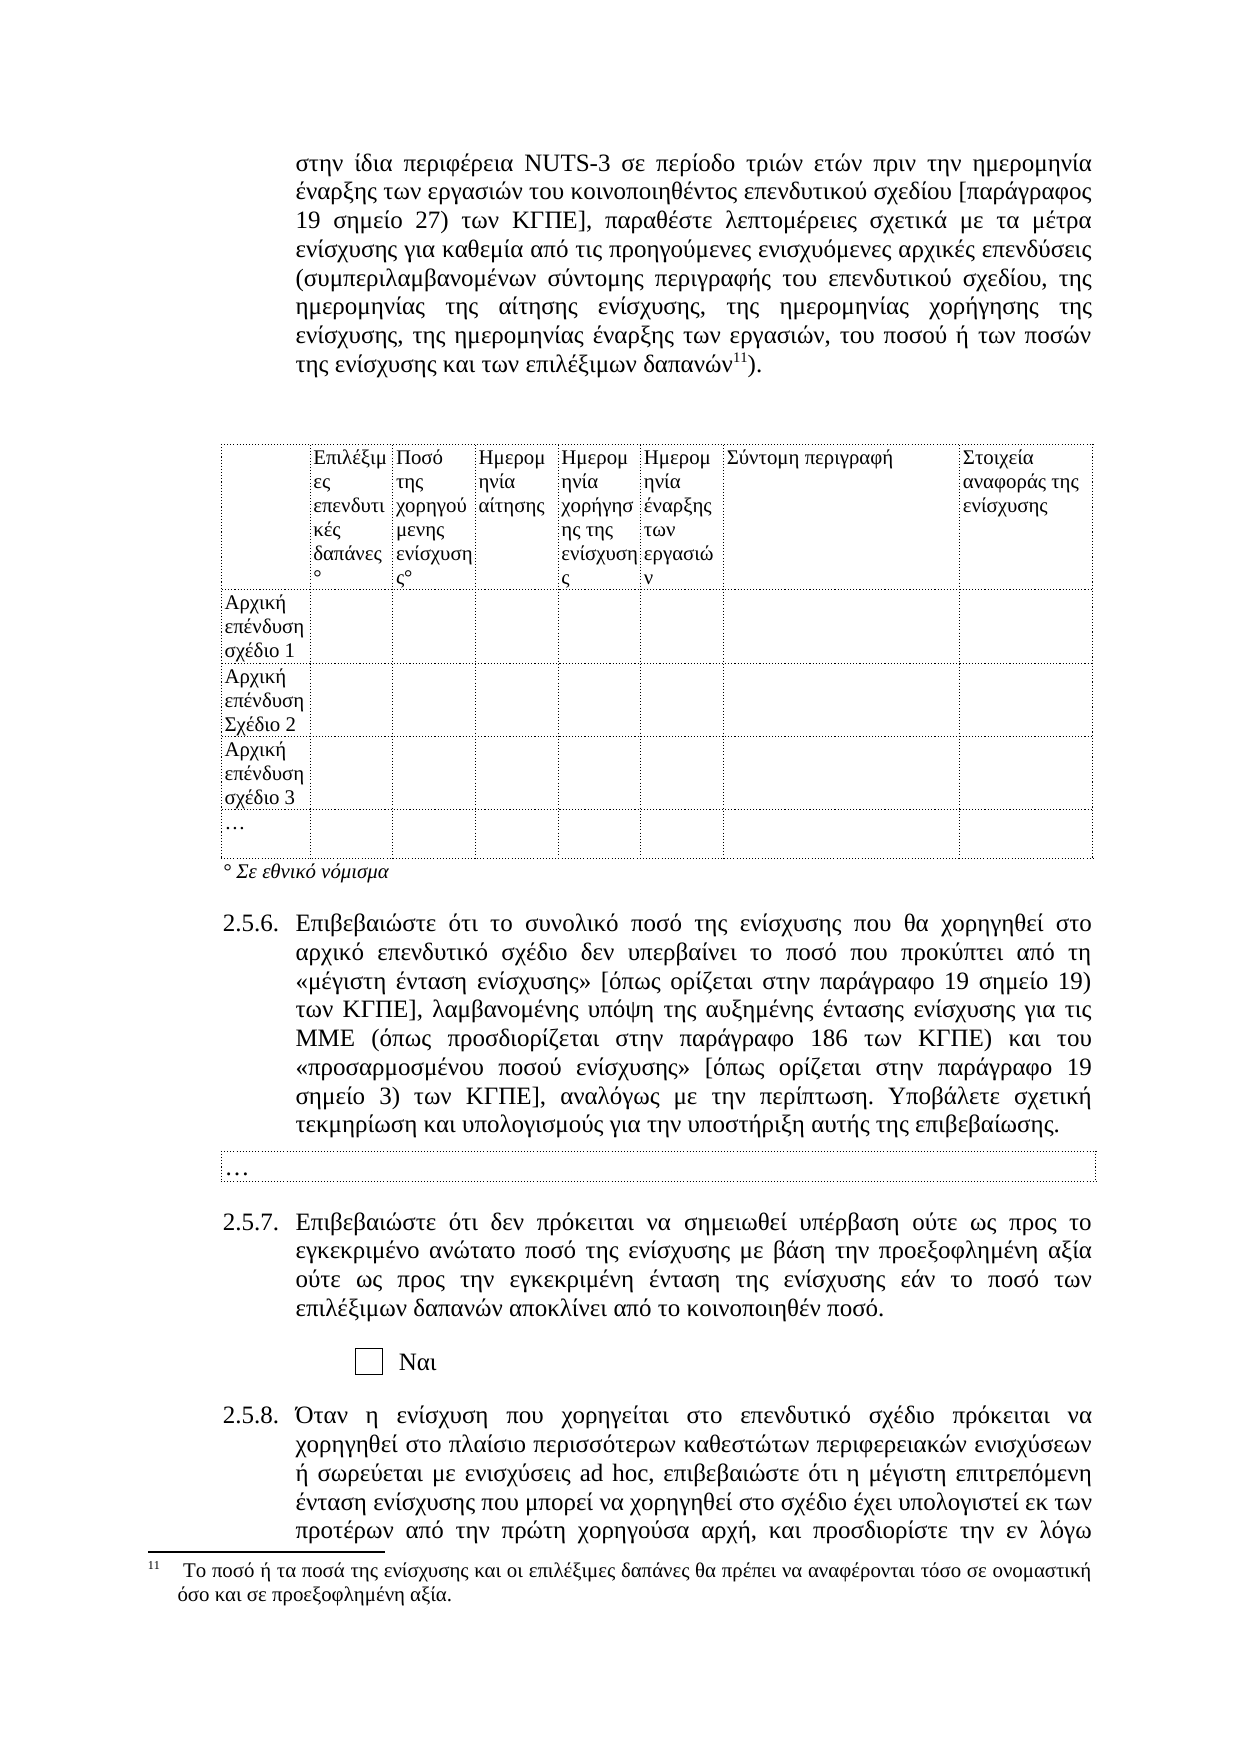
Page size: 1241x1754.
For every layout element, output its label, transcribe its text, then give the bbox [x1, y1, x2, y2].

table_cell Αρχική επένδυση Σχέδιο 2 [221, 663, 310, 736]
table_header … [221, 1151, 1096, 1181]
table_header Επιλέξιμες επενδυτικές δαπάνες° [310, 444, 393, 589]
table_header Ημερομηνία χορήγησης της ενίσχυσης [558, 444, 641, 589]
table_cell [960, 809, 1093, 858]
table_cell [393, 736, 475, 809]
table_cell [641, 663, 724, 736]
table_cell [393, 663, 475, 736]
table_cell [475, 589, 558, 662]
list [223, 1400, 1093, 1544]
list Επιβεβαιώστε ότι το συνολικό ποσό της ενίσχυσης που θα χορηγηθεί στο αρχικό επενδυτικό σχέδιο δεν υπερβαίνει το ποσό που προκύπτει από τη «μέγιστη ένταση ενίσχυσης» [όπως ορίζεται στην παράγραφο 19 σημείο 19) των ΚΓΠΕ], λαμβανομένης υπόψη της αυξημένης έντασης ενίσχυσης για τις ΜΜΕ (όπως προσδιορίζεται στην παράγραφο 186 των ΚΓΠΕ) και του «προσαρμοσμένου ποσού ενίσχυσης» [όπως ορίζεται στην παράγραφο 19 σημείο 3) των ΚΓΠΕ], αναλόγως με την περίπτωση. Υποβάλετε σχετική τεκμηρίωση και υπολογισμούς για την υποστήριξη αυτής της επιβεβαίωσης. [223, 908, 1093, 1138]
table_cell [960, 736, 1093, 809]
table_cell [558, 663, 641, 736]
table_cell [724, 736, 960, 809]
table_cell [475, 809, 558, 858]
table_cell [558, 736, 641, 809]
table_header Ημερομηνία έναρξης των εργασιών [641, 444, 724, 589]
table_cell [475, 663, 558, 736]
list Επιβεβαιώστε ότι δεν πρόκειται να σημειωθεί υπέρβαση ούτε ως προς το εγκεκριμένο ανώτατο ποσό της ενίσχυσης με βάση την προεξοφλημένη αξία ούτε ως προς την εγκεκριμένη ένταση της ενίσχυσης εάν το ποσό των επιλέξιμων δαπανών αποκλίνει από το κοινοποιηθέν ποσό. [223, 1207, 1093, 1322]
table_cell [558, 809, 641, 858]
table_cell [310, 736, 393, 809]
table_cell [724, 663, 960, 736]
table_header [221, 444, 310, 589]
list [223, 148, 1093, 378]
table_cell [960, 589, 1093, 662]
table_cell [310, 589, 393, 662]
table_cell [641, 809, 724, 858]
table_header Ποσό της χορηγούμενης ενίσχυσης° [393, 444, 475, 589]
table_cell [960, 663, 1093, 736]
list ° Σε εθνικό νόμισμα [223, 859, 1093, 883]
table_cell [641, 736, 724, 809]
table_cell [393, 589, 475, 662]
table_cell [310, 663, 393, 736]
table_cell [724, 809, 960, 858]
table_header Στοιχεία αναφοράς της ενίσχυσης [960, 444, 1093, 589]
table_cell [393, 809, 475, 858]
table_cell … [221, 809, 310, 858]
table_cell [724, 589, 960, 662]
table_cell [310, 809, 393, 858]
table_cell [641, 589, 724, 662]
text Ναι [354, 1347, 1093, 1375]
table_cell Αρχική επένδυση σχέδιο 1 [221, 589, 310, 662]
table_header Σύντομη περιγραφή [724, 444, 960, 589]
table_header Ημερομηνία αίτησης [475, 444, 558, 589]
table_cell Αρχική επένδυση σχέδιο 3 [221, 736, 310, 809]
table_cell [475, 736, 558, 809]
table_cell [558, 589, 641, 662]
